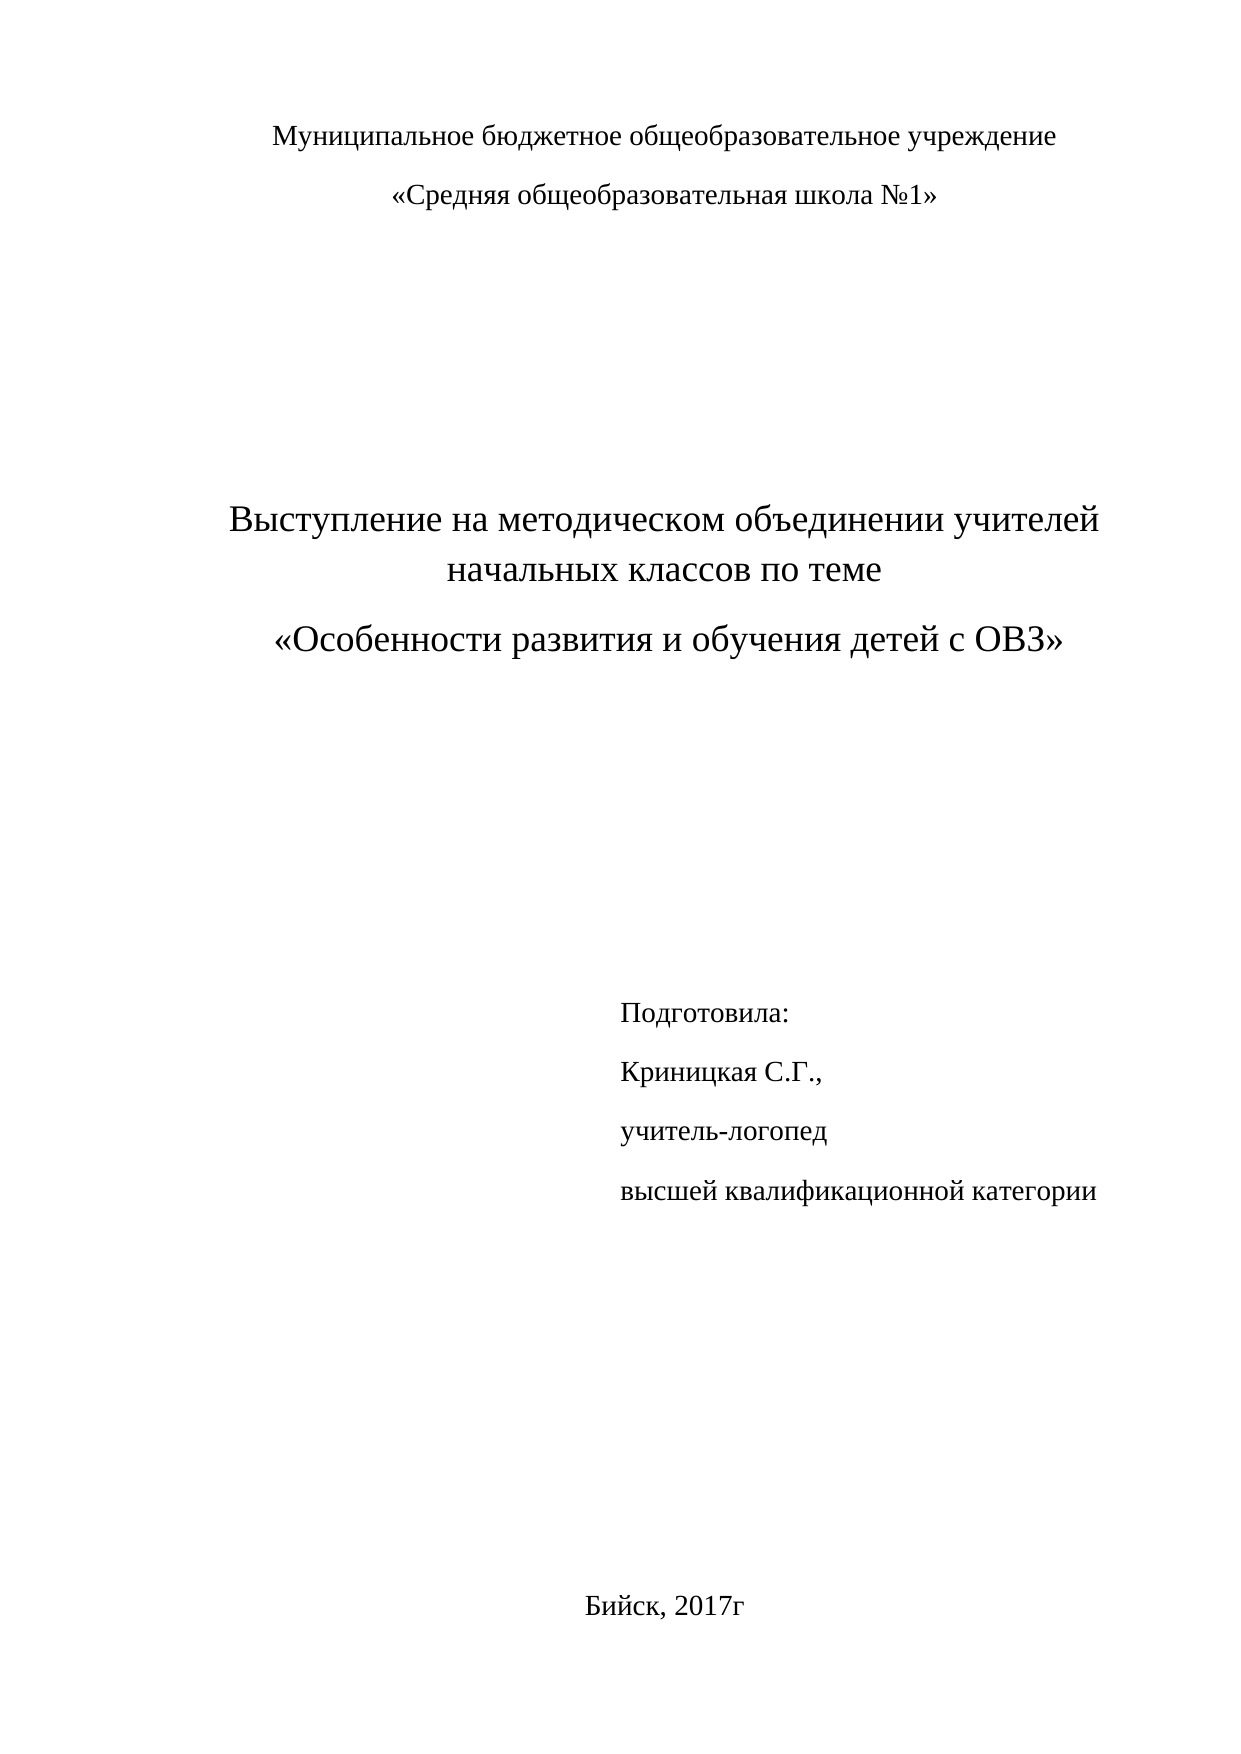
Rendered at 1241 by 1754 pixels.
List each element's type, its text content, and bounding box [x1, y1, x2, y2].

text Бийск, 2017г [177, 1588, 1152, 1622]
text учитель-логопед [620, 1113, 1152, 1147]
text «Особенности развития и обучения детей с ОВЗ» [177, 616, 1152, 659]
text Выступление на методическом объединении учителей начальных классов по теме [177, 496, 1152, 589]
text Криницкая С.Г., [620, 1054, 1152, 1088]
text «Средняя общеобразовательная школа №1» [177, 177, 1152, 211]
text Муниципальное бюджетное общеобразовательное учреждение [177, 118, 1152, 152]
text высшей квалификационной категории [620, 1173, 1152, 1206]
text Подготовила: [620, 995, 1152, 1028]
